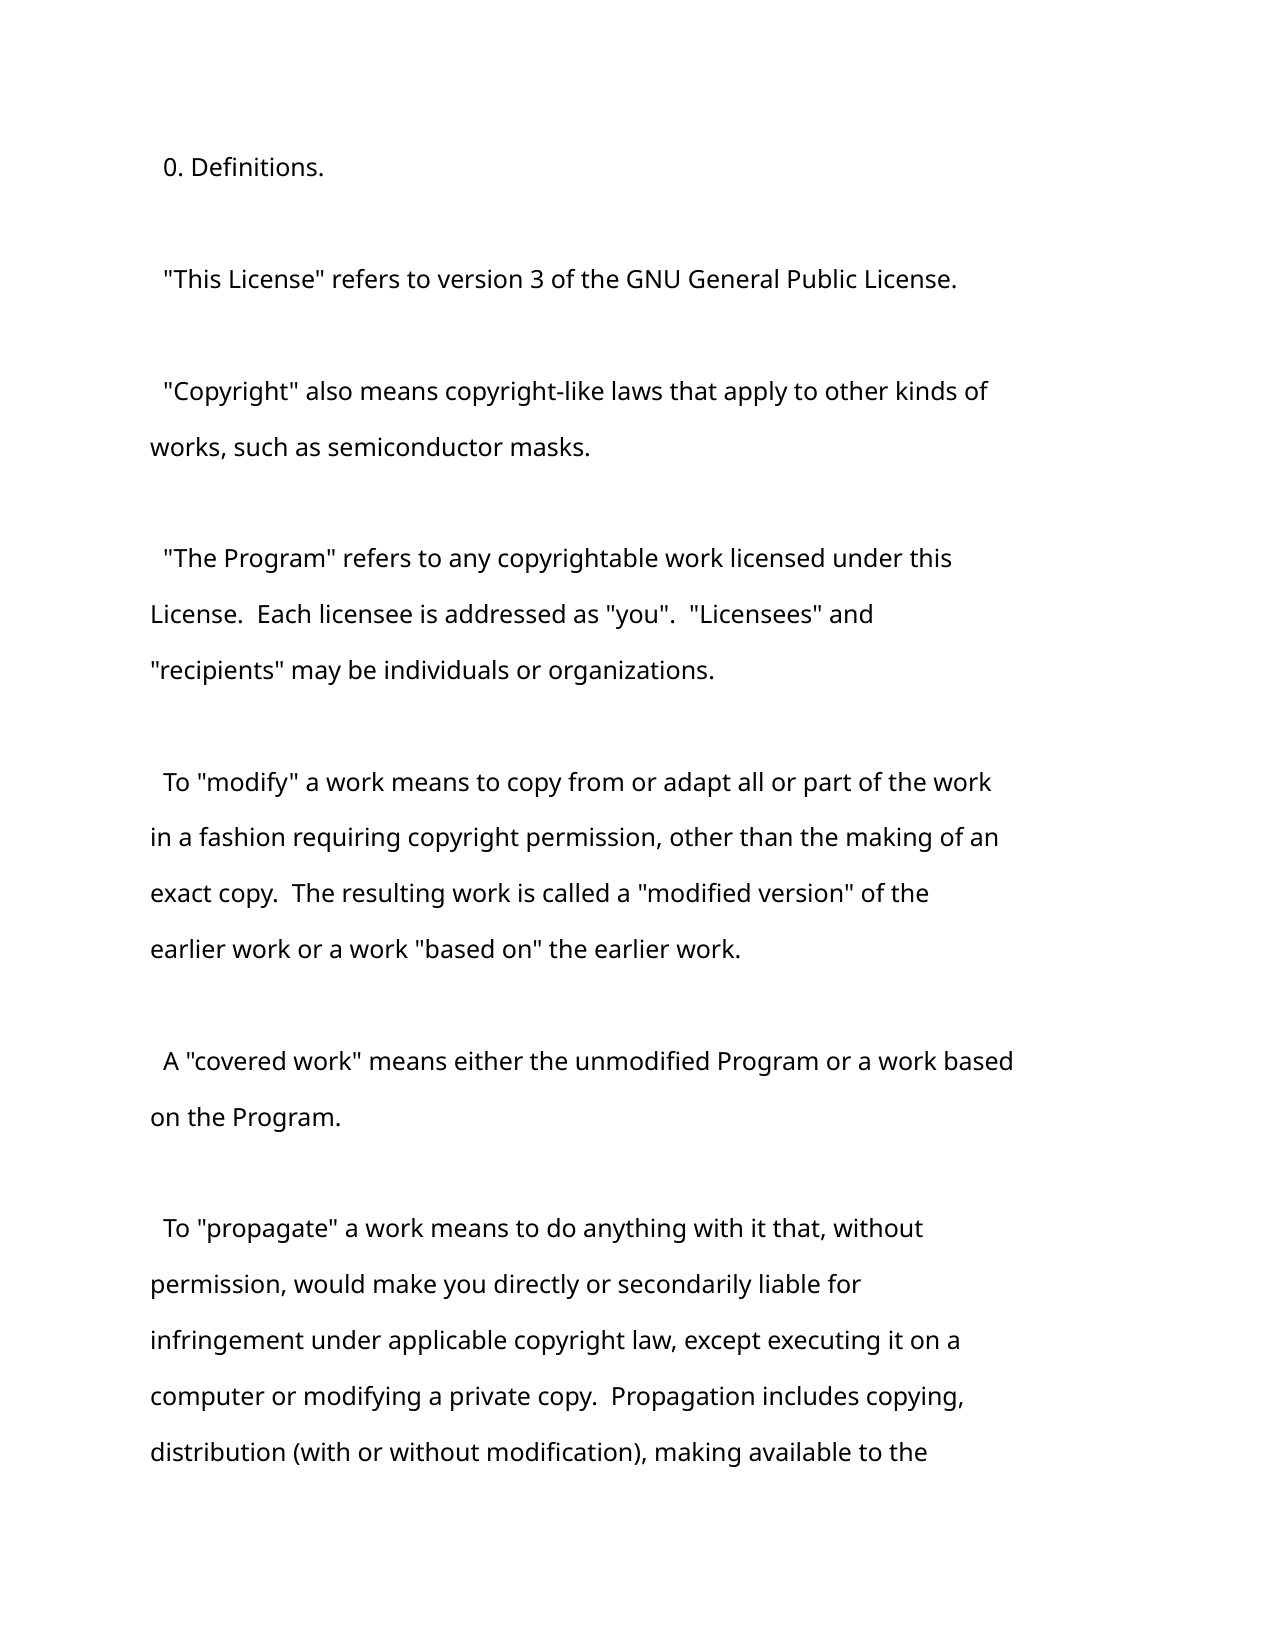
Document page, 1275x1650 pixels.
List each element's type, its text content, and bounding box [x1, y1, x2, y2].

text on the Program. [150, 1099, 1125, 1133]
text works, such as semiconductor masks. [150, 429, 1125, 463]
text License. Each licensee is addressed as "you". "Licensees" and [150, 597, 1125, 631]
text To "propagate" a work means to do anything with it that, without [150, 1211, 1125, 1245]
text exact copy. The resulting work is called a "modified version" of the [150, 876, 1125, 910]
text A "covered work" means either the unmodified Program or a work based [150, 1043, 1125, 1077]
text earlier work or a work "based on" the earlier work. [150, 932, 1125, 966]
text 0. Definitions. [150, 150, 1125, 184]
text "The Program" refers to any copyrightable work licensed under this [150, 541, 1125, 575]
text "Copyright" also means copyright-like laws that apply to other kinds of [150, 373, 1125, 407]
text in a fashion requiring copyright permission, other than the making of an [150, 820, 1125, 854]
text "This License" refers to version 3 of the GNU General Public License. [150, 262, 1125, 296]
text "recipients" may be individuals or organizations. [150, 652, 1125, 687]
text permission, would make you directly or secondarily liable for [150, 1267, 1125, 1301]
text distribution (with or without modification), making available to the [150, 1434, 1125, 1468]
text To "modify" a work means to copy from or adapt all or part of the work [150, 764, 1125, 798]
text computer or modifying a private copy. Propagation includes copying, [150, 1378, 1125, 1412]
text infringement under applicable copyright law, except executing it on a [150, 1322, 1125, 1357]
